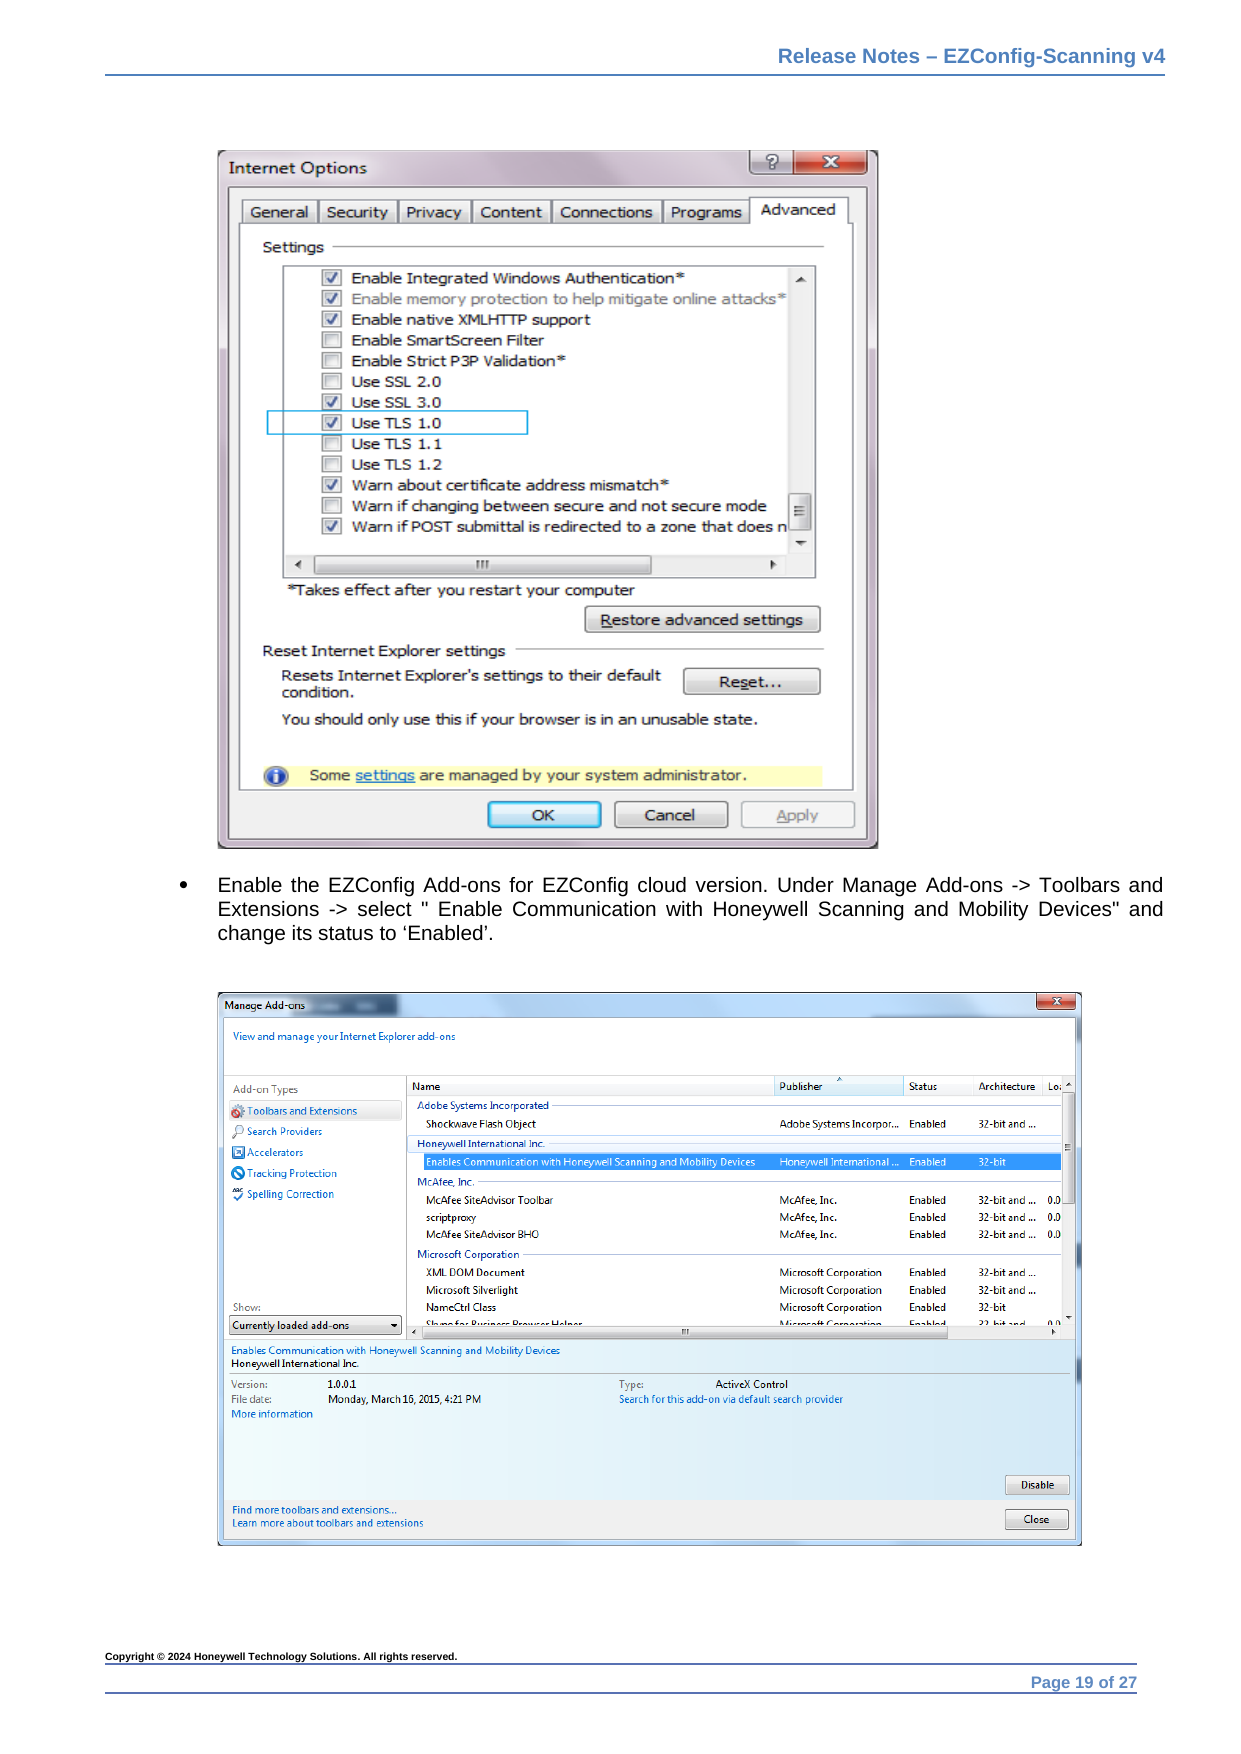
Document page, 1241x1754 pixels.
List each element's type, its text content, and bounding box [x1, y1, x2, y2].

picture [217, 992, 1082, 1546]
list Enable the EZConfig Add-ons for EZConfig cloud version. Under Manage Add-ons -> Toolbars and Extensions -> select " Enable Communication with Honeywell Scanning and Mobility Devices" and change its status to ‘Enabled’. [180, 872, 1165, 944]
picture [217, 150, 879, 849]
